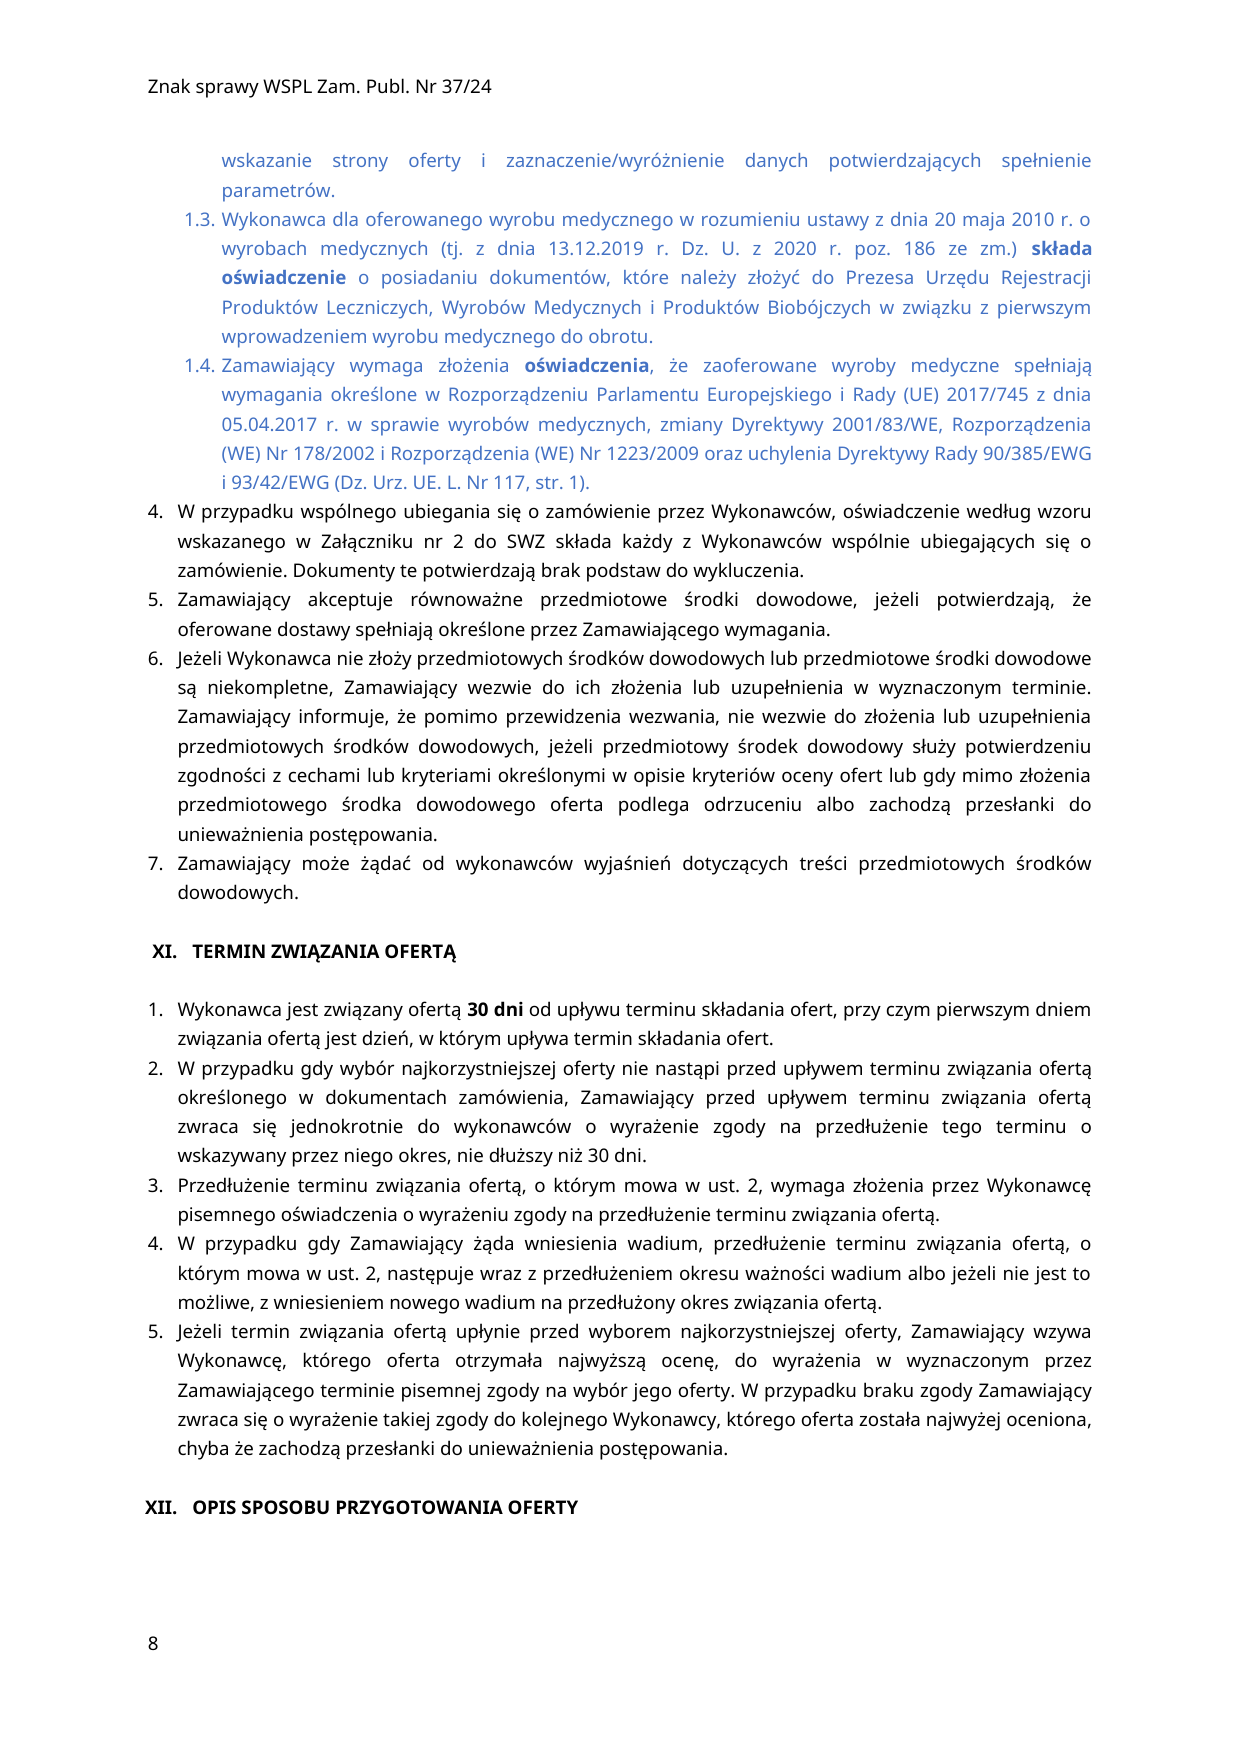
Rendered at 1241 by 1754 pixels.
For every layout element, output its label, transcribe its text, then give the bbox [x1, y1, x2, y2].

list Jeżeli termin związania ofertą upłynie przed wyborem najkorzystniejszej oferty, Zamawiający wzywa Wykonawcę, którego oferta otrzymała najwyższą ocenę, do wyrażenia w wyznaczonym przez Zamawiającego terminie pisemnej zgody na wybór jego oferty. W przypadku braku zgody Zamawiający zwraca się o wyrażenie takiej zgody do kolejnego Wykonawcy, którego oferta została najwyżej oceniona, chyba że zachodzą przesłanki do unieważnienia postępowania. [148, 1318, 1093, 1461]
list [184, 148, 1093, 202]
list Wykonawca jest związany ofertą 30 dni od upływu terminu składania ofert, przy czym pierwszym dniem związania ofertą jest dzień, w którym upływa termin składania ofert. [148, 996, 1093, 1051]
list Zamawiający może żądać od wykonawców wyjaśnień dotyczących treści przedmiotowych środków dowodowych. [148, 850, 1093, 905]
list Zamawiający akceptuje równoważne przedmiotowe środki dowodowe, jeżeli potwierdzają, że oferowane dostawy spełniają określone przez Zamawiającego wymagania. [148, 587, 1093, 641]
list OPIS SPOSOBU PRZYGOTOWANIA OFERTY [177, 1494, 1093, 1519]
list TERMIN ZWIĄZANIA OFERTĄ [177, 938, 1093, 963]
list W przypadku gdy wybór najkorzystniejszej oferty nie nastąpi przed upływem terminu związania ofertą określonego w dokumentach zamówienia, Zamawiający przed upływem terminu związania ofertą zwraca się jednokrotnie do wykonawców o wyrażenie zgody na przedłużenie tego terminu o wskazywany przez niego okres, nie dłuższy niż 30 dni. [148, 1055, 1093, 1168]
list Zamawiający wymaga złożenia oświadczenia, że zaoferowane wyroby medyczne spełniają wymagania określone w Rozporządzeniu Parlamentu Europejskiego i Rady (UE) 2017/745 z dnia 05.04.2017 r. w sprawie wyrobów medycznych, zmiany Dyrektywy 2001/83/WE, Rozporządzenia (WE) Nr 178/2002 i Rozporządzenia (WE) Nr 1223/2009 oraz uchylenia Dyrektywy Rady 90/385/EWG i 93/42/EWG (Dz. Urz. UE. L. Nr 117, str. 1). [184, 352, 1093, 495]
list Wykonawca dla oferowanego wyrobu medycznego w rozumieniu ustawy z dnia 20 maja 2010 r. o wyrobach medycznych (tj. z dnia 13.12.2019 r. Dz. U. z 2020 r. poz. 186 ze zm.) składa oświadczenie o posiadaniu dokumentów, które należy złożyć do Prezesa Urzędu Rejestracji Produktów Leczniczych, Wyrobów Medycznych i Produktów Biobójczych w związku z pierwszym wprowadzeniem wyrobu medycznego do obrotu. [184, 206, 1093, 349]
list Jeżeli Wykonawca nie złoży przedmiotowych środków dowodowych lub przedmiotowe środki dowodowe są niekompletne, Zamawiający wezwie do ich złożenia lub uzupełnienia w wyznaczonym terminie. Zamawiający informuje, że pomimo przewidzenia wezwania, nie wezwie do złożenia lub uzupełnienia przedmiotowych środków dowodowych, jeżeli przedmiotowy środek dowodowy służy potwierdzeniu zgodności z cechami lub kryteriami określonymi w opisie kryteriów oceny ofert lub gdy mimo złożenia przedmiotowego środka dowodowego oferta podlega odrzuceniu albo zachodzą przesłanki do unieważnienia postępowania. [148, 645, 1093, 846]
list W przypadku gdy Zamawiający żąda wniesienia wadium, przedłużenie terminu związania ofertą, o którym mowa w ust. 2, następuje wraz z przedłużeniem okresu ważności wadium albo jeżeli nie jest to możliwe, z wniesieniem nowego wadium na przedłużony okres związania ofertą. [148, 1231, 1093, 1315]
list Przedłużenie terminu związania ofertą, o którym mowa w ust. 2, wymaga złożenia przez Wykonawcę pisemnego oświadczenia o wyrażeniu zgody na przedłużenie terminu związania ofertą. [148, 1172, 1093, 1227]
